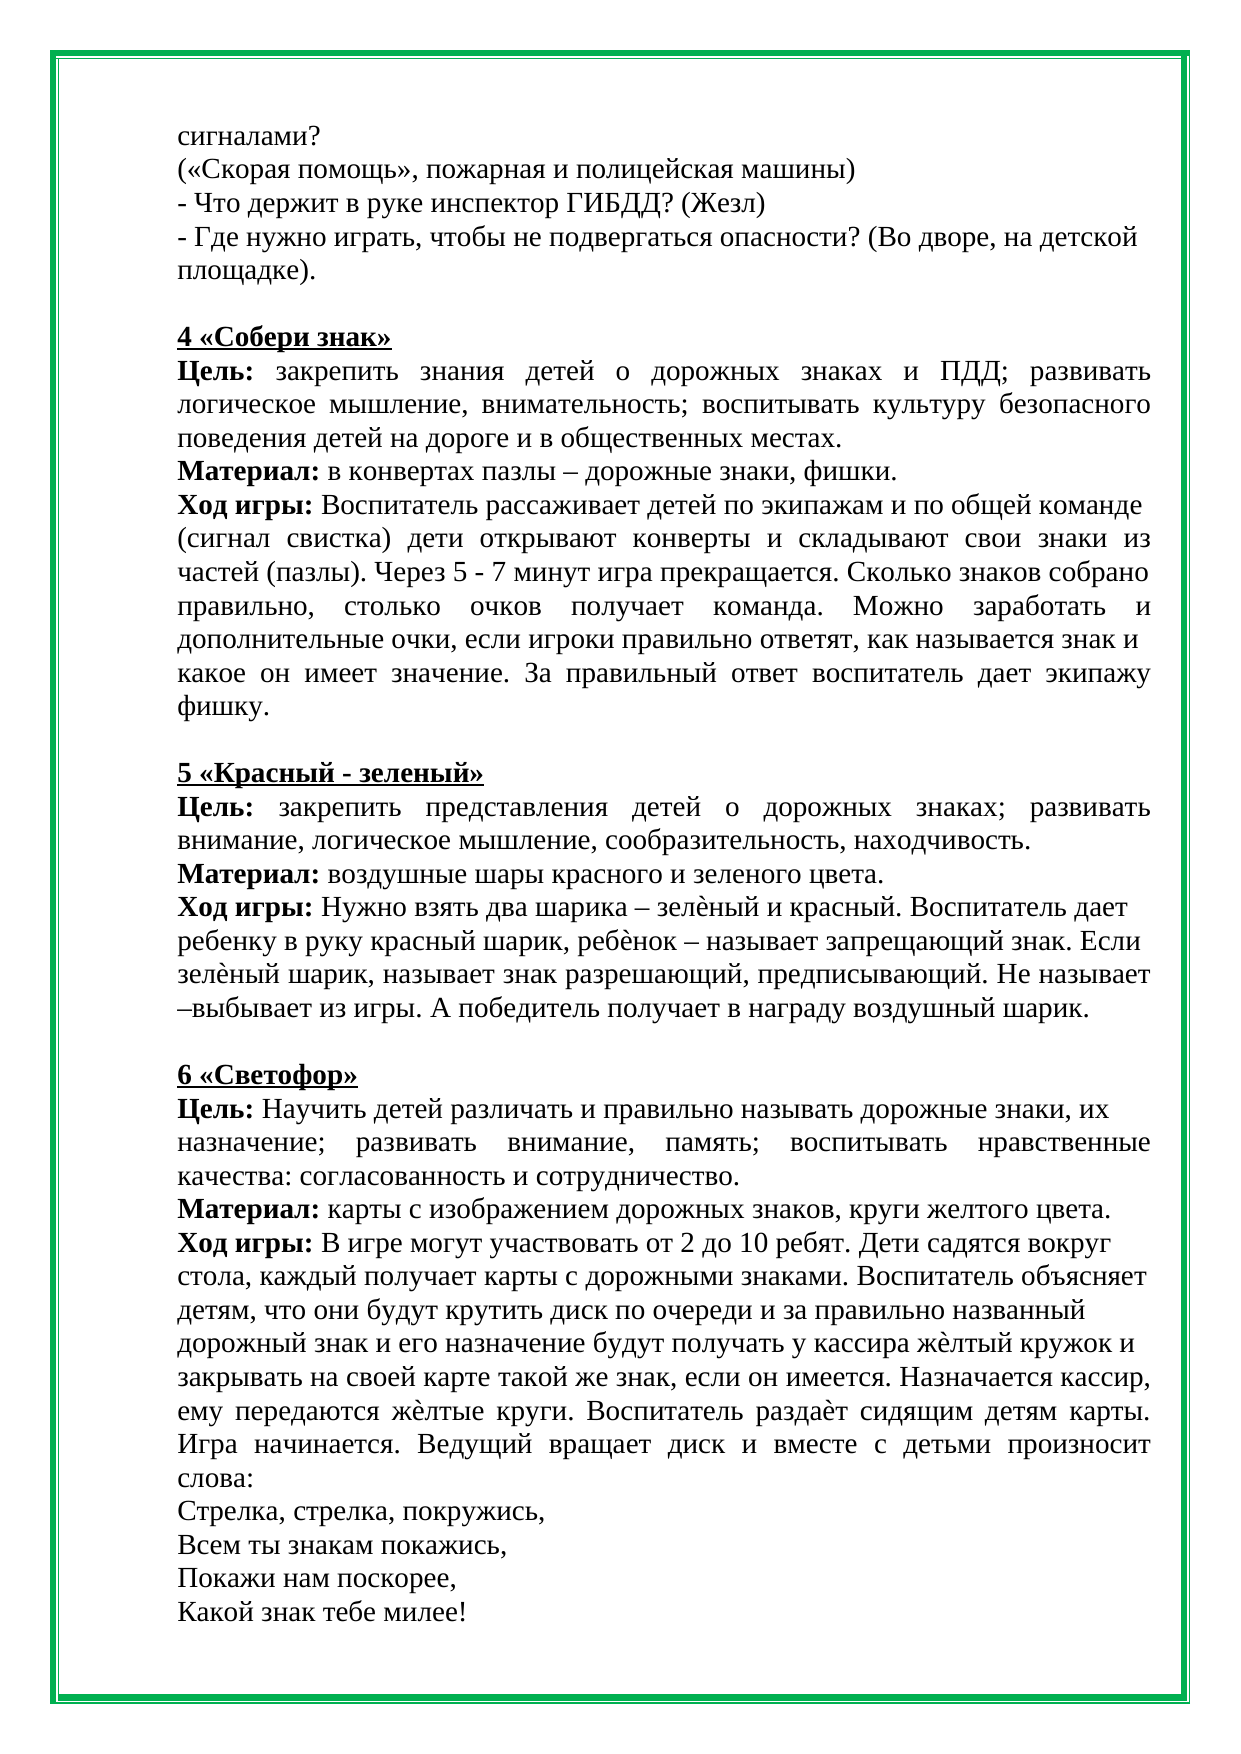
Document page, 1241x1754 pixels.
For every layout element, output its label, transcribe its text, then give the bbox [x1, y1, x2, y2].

text какое он имеет значение. За правильный ответ воспитатель дает экипажу фишку. [177, 655, 1152, 722]
text ребенку в руку красный шарик, ребѐнок – называет запрещающий знак. Если [177, 923, 1152, 957]
text детям, что они будут крутить диск по очереди и за правильно названный [177, 1292, 1152, 1326]
text Ход игры: Нужно взять два шарика – зелѐный и красный. Воспитатель дает [177, 889, 1152, 923]
text дорожный знак и его назначение будут получать у кассира жѐлтый кружок и [177, 1326, 1152, 1359]
text закрывать на своей карте такой же знак, если он имеется. Назначается кассир, ему передаются жѐлтые круги. Воспитатель раздаѐт сидящим детям карты. Игра начинается. Ведущий вращает диск и вместе с детьми произносит слова: [177, 1359, 1152, 1493]
text Ход игры: В игре могут участвовать от 2 до 10 ребят. Дети садятся вокруг [177, 1225, 1152, 1258]
text - Что держит в руке инспектор ГИБДД? (Жезл) [177, 185, 1152, 219]
text Ход игры: Воспитатель рассаживает детей по экипажам и по общей команде [177, 487, 1152, 521]
text Цель: закрепить представления детей о дорожных знаках; развивать внимание, логическое мышление, сообразительность, находчивость. [177, 789, 1152, 856]
text 6 «Светофор» [177, 1057, 1152, 1091]
text назначение; развивать внимание, память; воспитывать нравственные качества: согласованность и сотрудничество. [177, 1124, 1152, 1191]
text сигналами? [177, 118, 1152, 152]
text Материал: воздушные шары красного и зеленого цвета. [177, 856, 1152, 889]
text зелѐный шарик, называет знак разрешающий, предписывающий. Не называет –выбывает из игры. А победитель получает в награду воздушный шарик. [177, 957, 1152, 1024]
text - Где нужно играть, чтобы не подвергаться опасности? (Во дворе, на детской [177, 219, 1152, 252]
text Всем ты знакам покажись, [177, 1527, 1152, 1560]
text Цель: Научить детей различать и правильно называть дорожные знаки, их [177, 1091, 1152, 1124]
text площадке). [177, 252, 1152, 286]
text правильно, столько очков получает команда. Можно заработать и дополнительные очки, если игроки правильно ответят, как называется знак и [177, 588, 1152, 655]
text Материал: в конвертах пазлы – дорожные знаки, фишки. [177, 453, 1152, 487]
text («Скорая помощь», пожарная и полицейская машины) [177, 152, 1152, 185]
text Материал: карты с изображением дорожных знаков, круги желтого цвета. [177, 1191, 1152, 1225]
text 4 «Собери знак» [177, 319, 1152, 353]
text 5 «Красный - зеленый» [177, 755, 1152, 789]
text стола, каждый получает карты с дорожными знаками. Воспитатель объясняет [177, 1258, 1152, 1292]
text (сигнал свистка) дети открывают конверты и складывают свои знаки из частей (пазлы). Через 5 - 7 минут игра прекращается. Сколько знаков собрано [177, 521, 1152, 588]
text Какой знак тебе милее! [177, 1594, 1152, 1627]
text Стрелка, стрелка, покружись, [177, 1493, 1152, 1527]
text Цель: закрепить знания детей о дорожных знаках и ПДД; развивать логическое мышление, внимательность; воспитывать культуру безопасного поведения детей на дороге и в общественных местах. [177, 353, 1152, 453]
text Покажи нам поскорее, [177, 1560, 1152, 1594]
